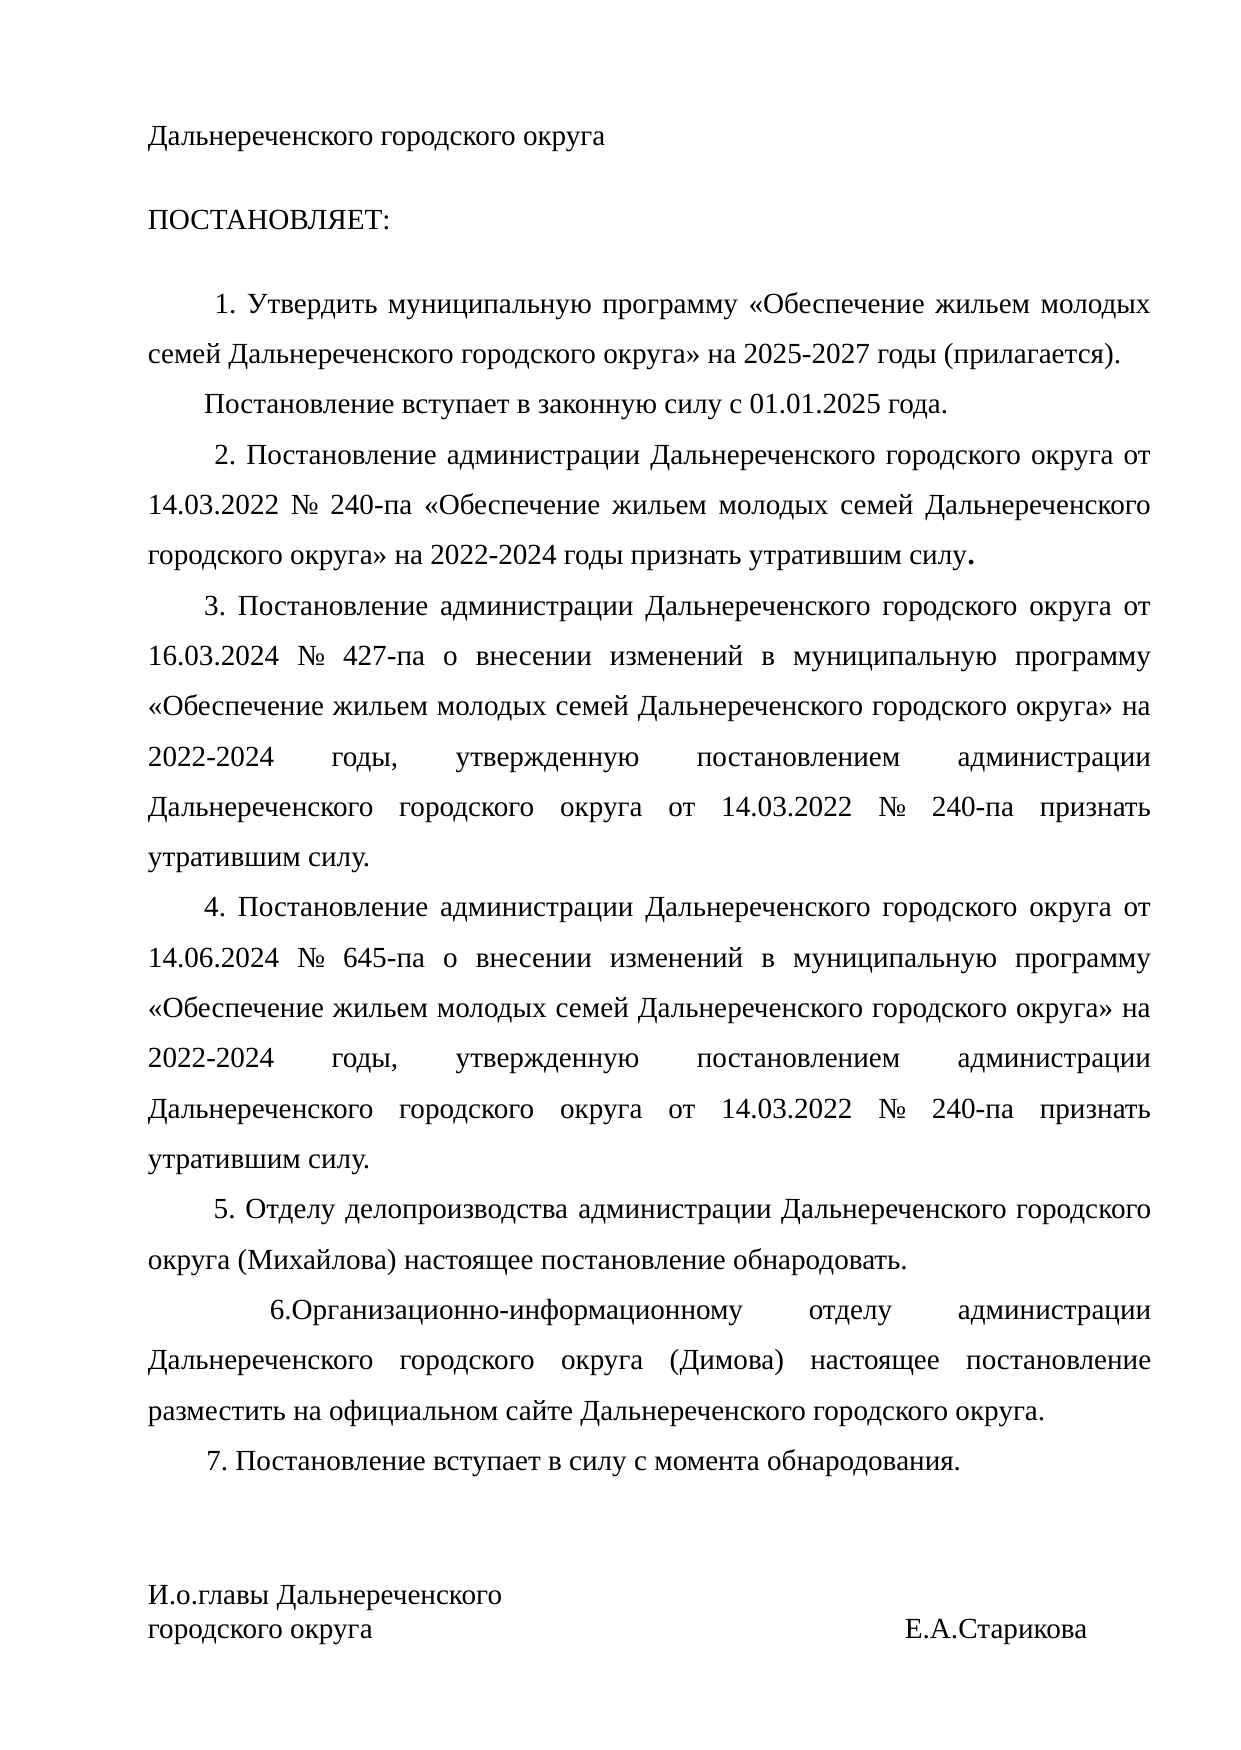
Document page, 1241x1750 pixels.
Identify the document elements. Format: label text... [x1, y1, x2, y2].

text 1. Утвердить муниципальную программу «Обеспечение жильем молодых семей Дальнереченского городского округа» на 2025-2027 годы (прилагается). [148, 286, 1152, 370]
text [148, 118, 1152, 152]
text 4. Постановление администрации Дальнереченского городского округа от 14.06.2024 № 645-па о внесении изменений в муниципальную программу «Обеспечение жильем молодых семей Дальнереченского городского округа» на 2022-2024 годы, утвержденную постановлением администрации Дальнереченского городского округа от 14.03.2022 № 240-па признать утратившим силу. [148, 889, 1152, 1175]
text И.о.главы Дальнереченского [148, 1577, 1152, 1611]
text ПОСТАНОВЛЯЕТ: [148, 202, 1152, 236]
text 6.Организационно-информационному отделу администрации Дальнереченского городского округа (Димова) настоящее постановление разместить на официальном сайте Дальнереченского городского округа. [148, 1292, 1152, 1426]
text 3. Постановление администрации Дальнереченского городского округа от 16.03.2024 № 427-па о внесении изменений в муниципальную программу «Обеспечение жильем молодых семей Дальнереченского городского округа» на 2022-2024 годы, утвержденную постановлением администрации Дальнереченского городского округа от 14.03.2022 № 240-па признать утратившим силу. [148, 588, 1152, 873]
text 7. Постановление вступает в силу с момента обнародования. [148, 1443, 1152, 1477]
text 5. Отделу делопроизводства администрации Дальнереченского городского округа (Михайлова) настоящее постановление обнародовать. [148, 1191, 1152, 1275]
text Постановление вступает в законную силу с 01.01.2025 года. [148, 386, 1152, 420]
text городского округа Е.А.Старикова [148, 1611, 1152, 1644]
text 2. Постановление администрации Дальнереченского городского округа от 14.03.2022 № 240-па «Обеспечение жильем молодых семей Дальнереченского городского округа» на 2022-2024 годы признать утратившим силу. [148, 437, 1152, 571]
